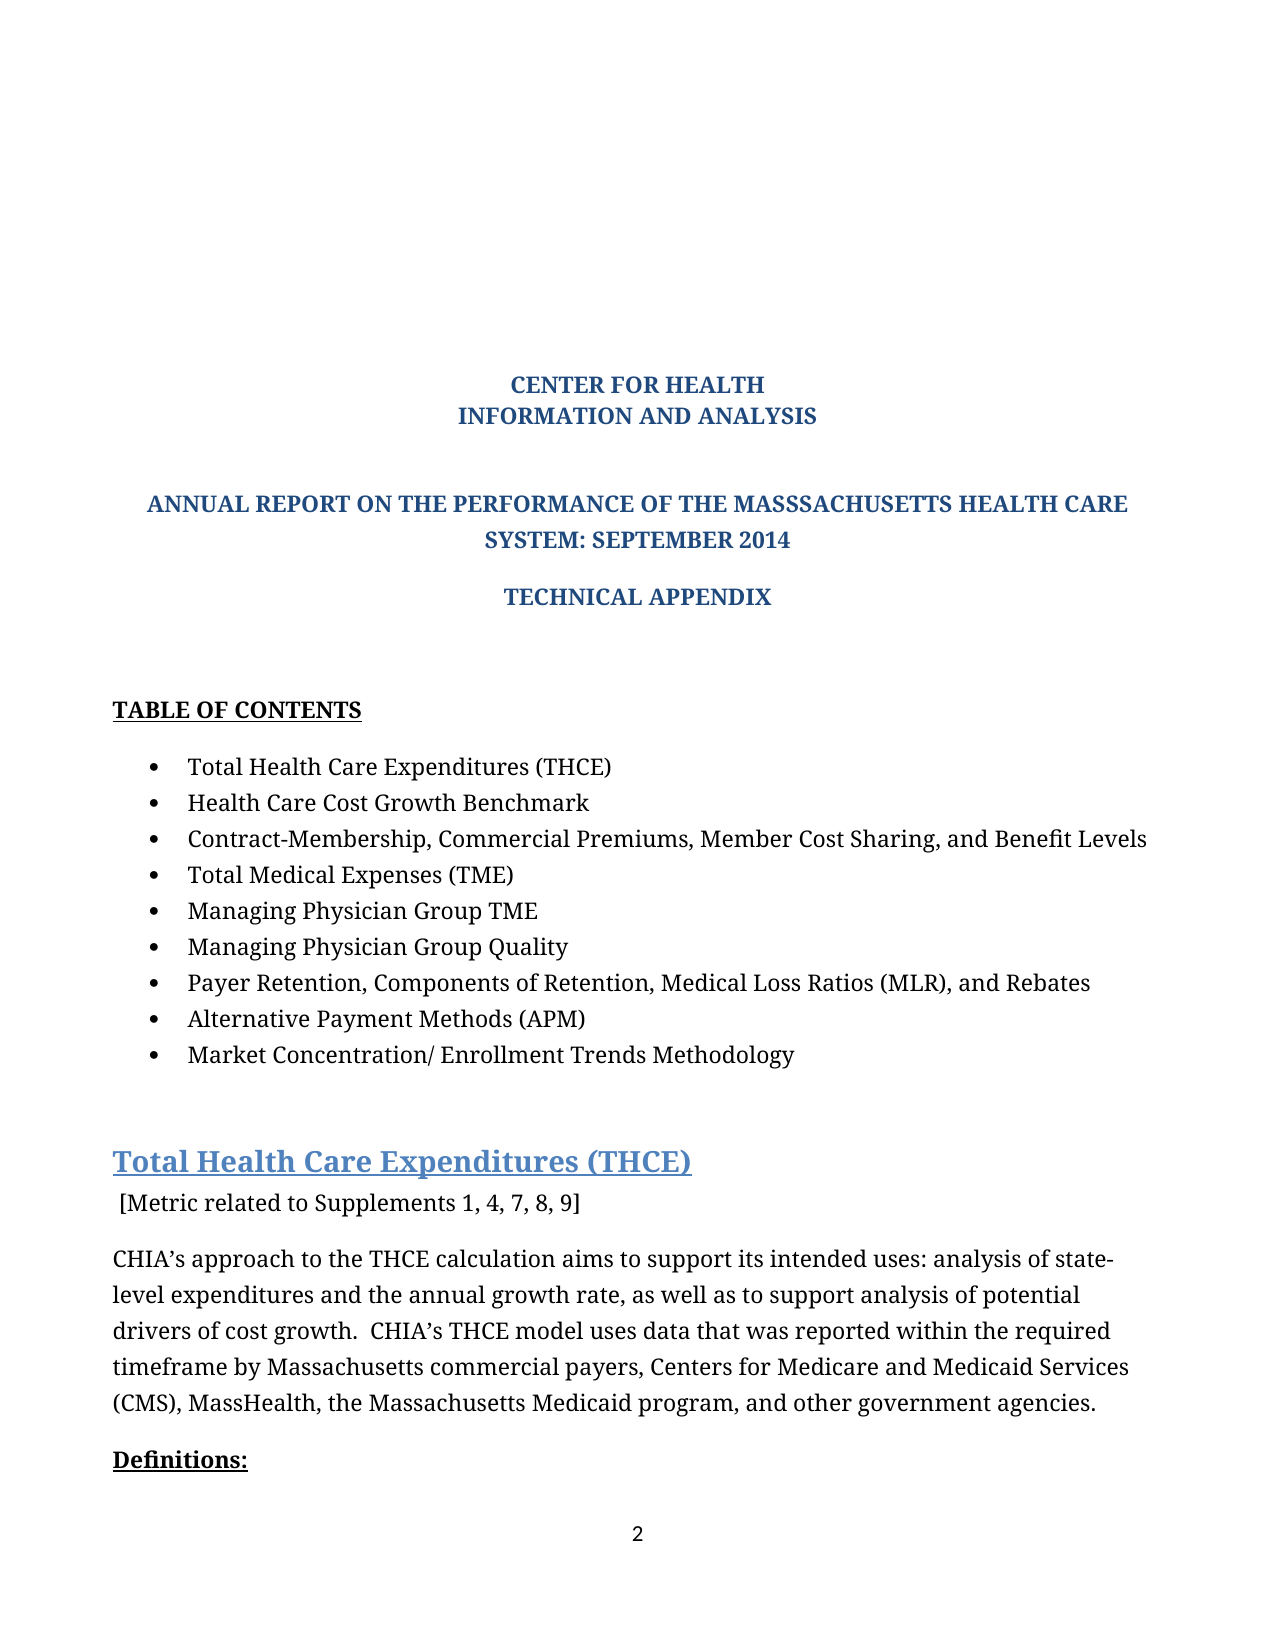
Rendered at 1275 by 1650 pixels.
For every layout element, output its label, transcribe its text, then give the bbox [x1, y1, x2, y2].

list Managing Physician Group TME [150, 895, 1162, 926]
list Alternative Payment Methods (APM) [150, 1003, 1162, 1034]
list Total Health Care Expenditures (THCE) [150, 751, 1162, 782]
text Total Health Care Expenditures (THCE) [112, 1141, 1162, 1181]
text CENTER FOR HEALTH [112, 369, 1162, 400]
text TABLE OF CONTENTS [112, 694, 1162, 726]
text TECHNICAL APPENDIX [112, 581, 1162, 612]
list Contract-Membership, Commercial Premiums, Member Cost Sharing, and Benefit Levels [150, 823, 1162, 854]
list Total Medical Expenses (TME) [150, 859, 1162, 890]
list Payer Retention, Components of Retention, Medical Loss Ratios (MLR), and Rebates [150, 967, 1162, 998]
text INFORMATION AND ANALYSIS [112, 400, 1162, 431]
text [Metric related to Supplements 1, 4, 7, 8, 9] [112, 1187, 1162, 1218]
list Managing Physician Group Quality [150, 931, 1162, 962]
text CHIA’s approach to the THCE calculation aims to support its intended uses: analysis of state-level expenditures and the annual growth rate, as well as to support analysis of potential drivers of cost growth. CHIA’s THCE model uses data that was reported within the required timeframe by Massachusetts commercial payers, Centers for Medicare and Medicaid Services (CMS), MassHealth, the Massachusetts Medicaid program, and other government agencies. [112, 1243, 1162, 1418]
text Definitions: [112, 1444, 1162, 1475]
text ANNUAL REPORT ON THE PERFORMANCE OF THE MASSSACHUSETTS HEALTH CARE SYSTEM: SEPTEMBER 2014 [112, 488, 1162, 555]
list Market Concentration/ Enrollment Trends Methodology [150, 1038, 1162, 1070]
list Health Care Cost Growth Benchmark [150, 787, 1162, 818]
